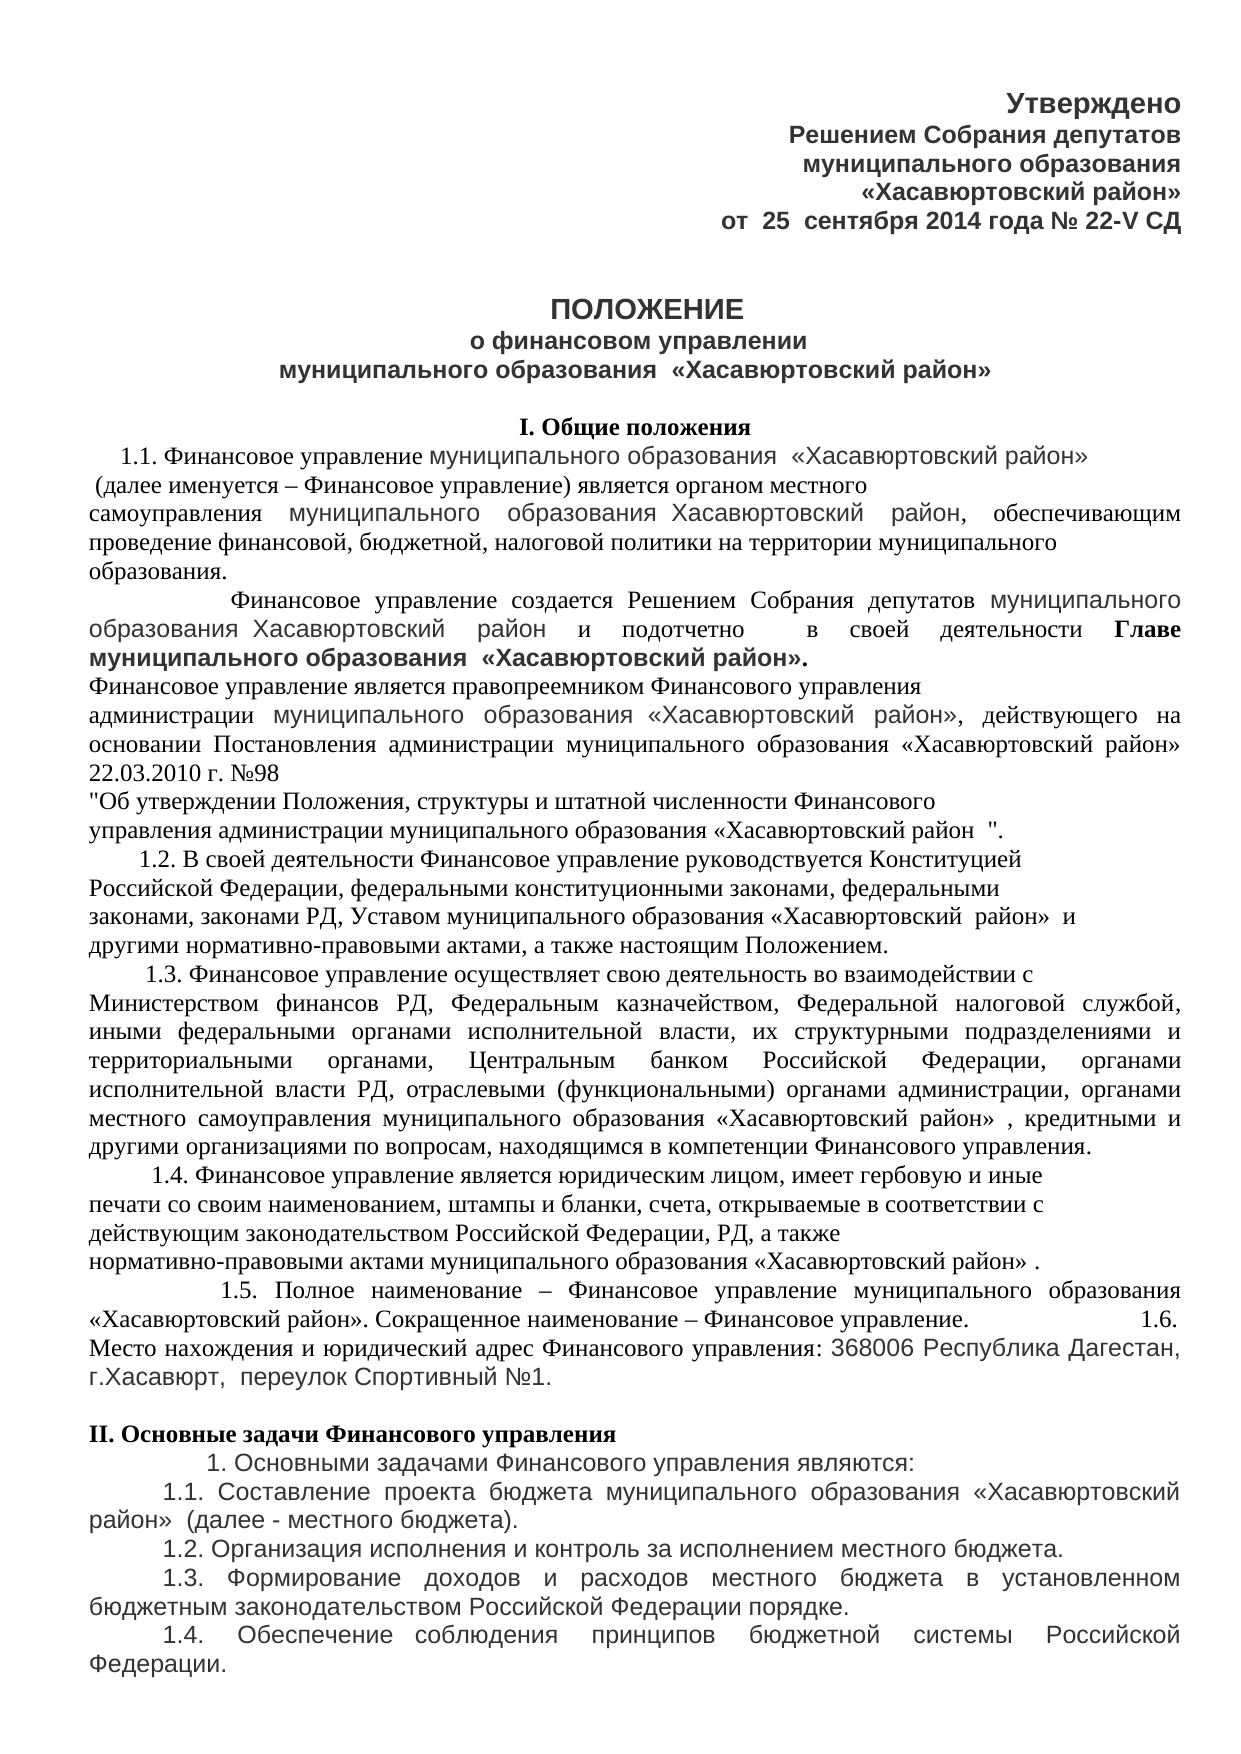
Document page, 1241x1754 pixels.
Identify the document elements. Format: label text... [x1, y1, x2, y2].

text Российской Федерации, федеральными конституционными законами, федеральными [89, 873, 1181, 901]
text ПОЛОЖЕНИЕ [89, 292, 1181, 326]
text Министерством финансов РД, Федеральным казначейством, Федеральной налоговой службой, иными федеральными органами исполнительной власти, их структурными подразделениями и территориальными органами, Центральным банком Российской Федерации, органами исполнительной власти РД, отраслевыми (функциональными) органами администрации, органами местного самоуправления муниципального образования «Хасавюртовский район» , кредитными и другими организациями по вопросам, находящимся в компетенции Финансового управления. [89, 988, 1181, 1160]
text Решением Собрания депутатов [89, 120, 1181, 148]
text нормативно-правовыми актами муниципального образования «Хасавюртовский район» . [89, 1246, 1181, 1275]
text о финансовом управлении [89, 326, 1181, 354]
text 1. Основными задачами Финансового управления являются: [89, 1448, 1181, 1477]
text самоуправления муниципального образования Хасавюртовский район, обеспечивающим проведение финансовой, бюджетной, налоговой политики на территории муниципального [89, 498, 1181, 556]
text 1.1. Составление проекта бюджета муниципального образования «Хасавюртовский район» (далее - местного бюджета). [89, 1477, 1181, 1534]
text 1.3. Финансовое управление осуществляет свою деятельность во взаимодействии с [89, 959, 1181, 988]
text Финансовое управление является правопреемником Финансового управления [89, 671, 1181, 700]
text действующим законодательством Российской Федерации, РД, а также [89, 1218, 1181, 1246]
text муниципального образования [89, 148, 1181, 177]
text I. Общие положения [89, 412, 1181, 441]
text Утверждено [89, 86, 1181, 120]
text 1.1. Финансовое управление муниципального образования «Хасавюртовский район» [89, 441, 1181, 470]
text 1.4. Обеспечение соблюдения принципов бюджетной системы Российской Федерации. [89, 1620, 1181, 1678]
text другими нормативно-правовыми актами, а также настоящим Положением. [89, 930, 1181, 959]
text (далее именуется – Финансовое управление) является органом местного [89, 470, 1181, 498]
text 1.2. В своей деятельности Финансовое управление руководствуется Конституцией [89, 844, 1181, 873]
text администрации муниципального образования «Хасавюртовский район», действующего на основании Постановления администрации муниципального образования «Хасавюртовский район» 22.03.2010 г. №98 [89, 700, 1181, 786]
text "Об утверждении Положения, структуры и штатной численности Финансового [89, 786, 1181, 815]
text образования. [89, 556, 1181, 585]
text 1.5. Полное наименование – Финансовое управление муниципального образования «Хасавюртовский район». Сокращенное наименование – Финансовое управление. 1.6. Место нахождения и юридический адрес Финансового управления: 368006 Республика Дагестан, г.Хасавюрт, переулок Спортивный №1. [89, 1275, 1181, 1390]
text законами, законами РД, Уставом муниципального образования «Хасавюртовский район» и [89, 901, 1181, 930]
text муниципального образования «Хасавюртовский район» [89, 354, 1181, 383]
text печати со своим наименованием, штампы и бланки, счета, открываемые в соответствии с [89, 1189, 1181, 1218]
text от 25 сентября 2014 года № 22-V СД [89, 206, 1181, 235]
text 1.4. Финансовое управление является юридическим лицом, имеет гербовую и иные [89, 1160, 1181, 1189]
text 1.3. Формирование доходов и расходов местного бюджета в установленном бюджетным законодательством Российской Федерации порядке. [89, 1563, 1181, 1620]
text «Хасавюртовский район» [89, 177, 1181, 206]
text Финансовое управление создается Решением Собрания депутатов муниципального образования Хасавюртовский район и подотчетно в своей деятельности Главе муниципального образования «Хасавюртовский район». [89, 585, 1181, 671]
text управления администрации муниципального образования «Хасавюртовский район ". [89, 815, 1181, 844]
text 1.2. Организация исполнения и контроль за исполнением местного бюджета. [89, 1534, 1181, 1563]
text II. Основные задачи Финансового управления [89, 1419, 1181, 1448]
